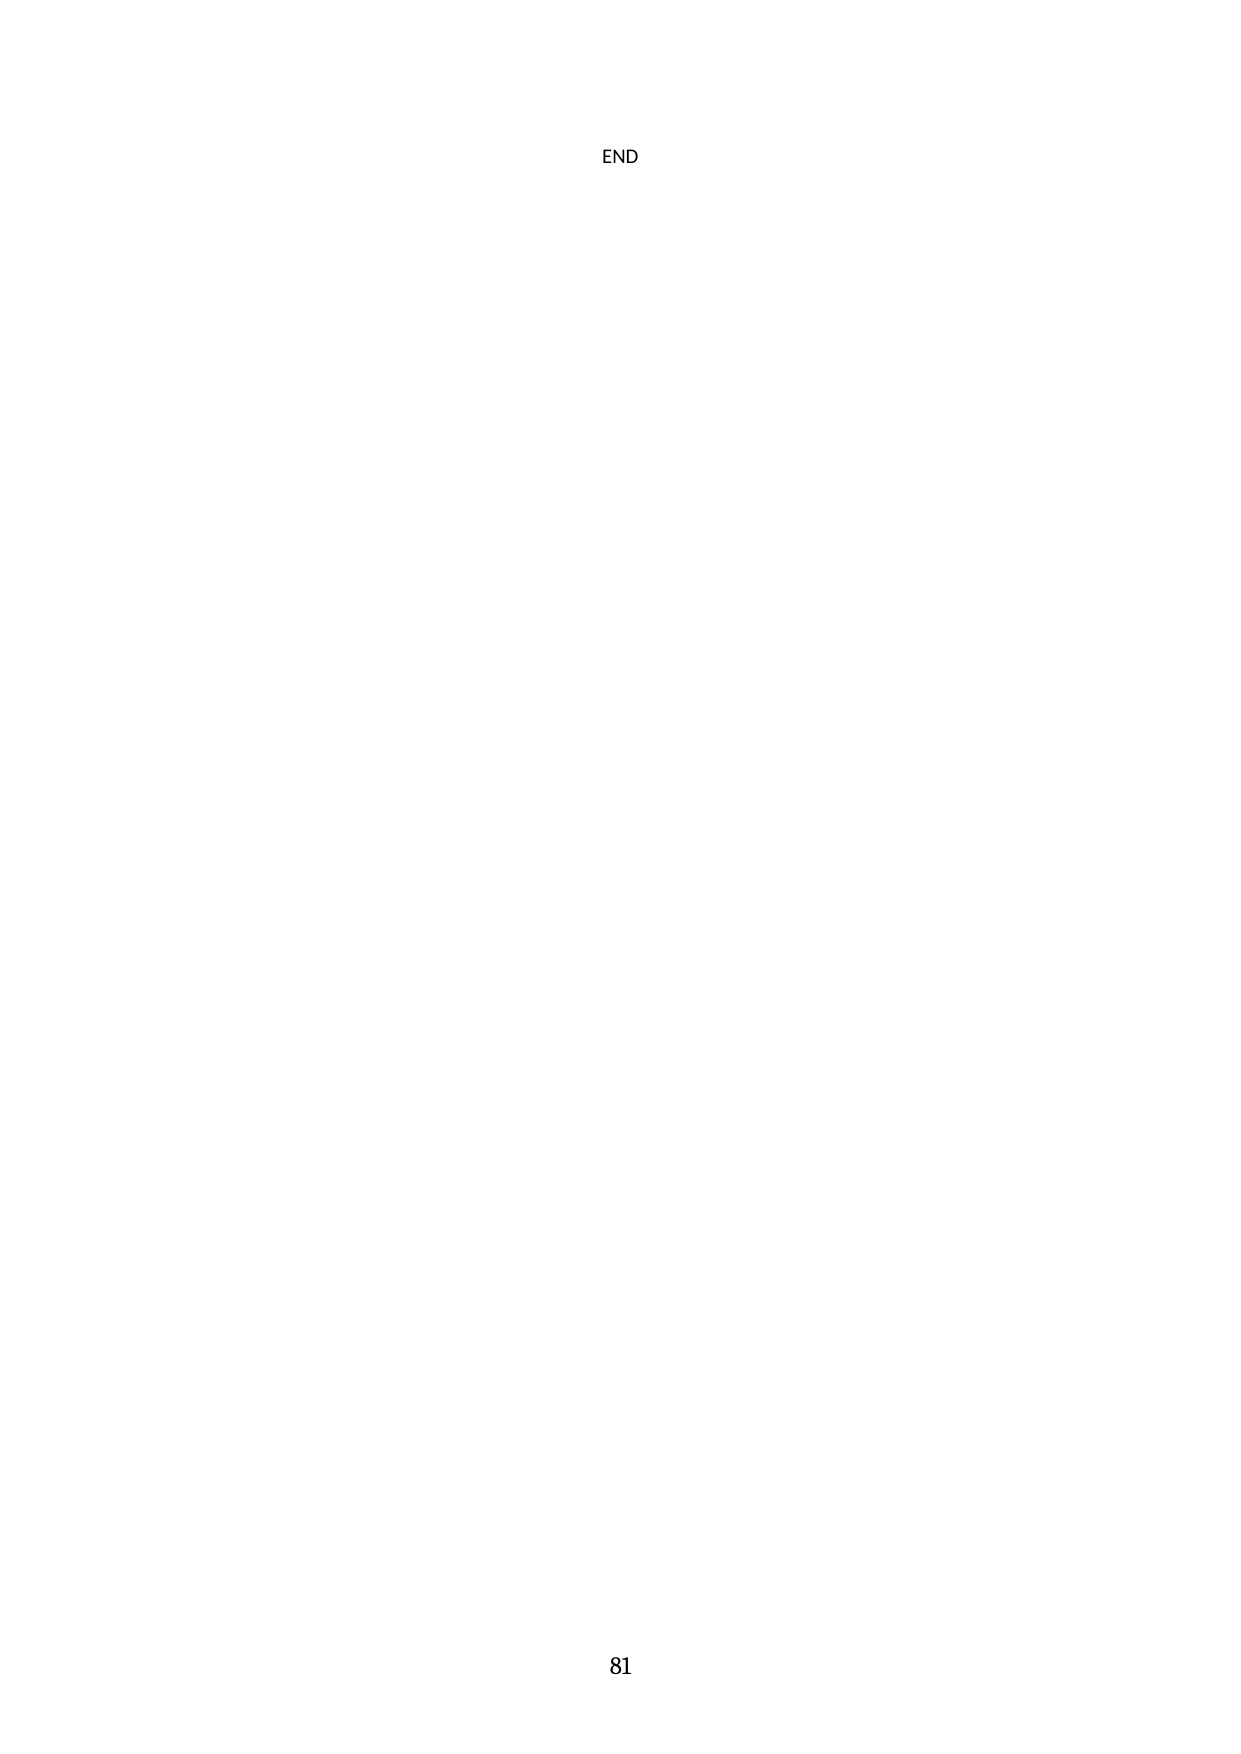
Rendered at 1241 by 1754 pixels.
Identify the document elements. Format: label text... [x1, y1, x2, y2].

text END [148, 143, 1092, 169]
